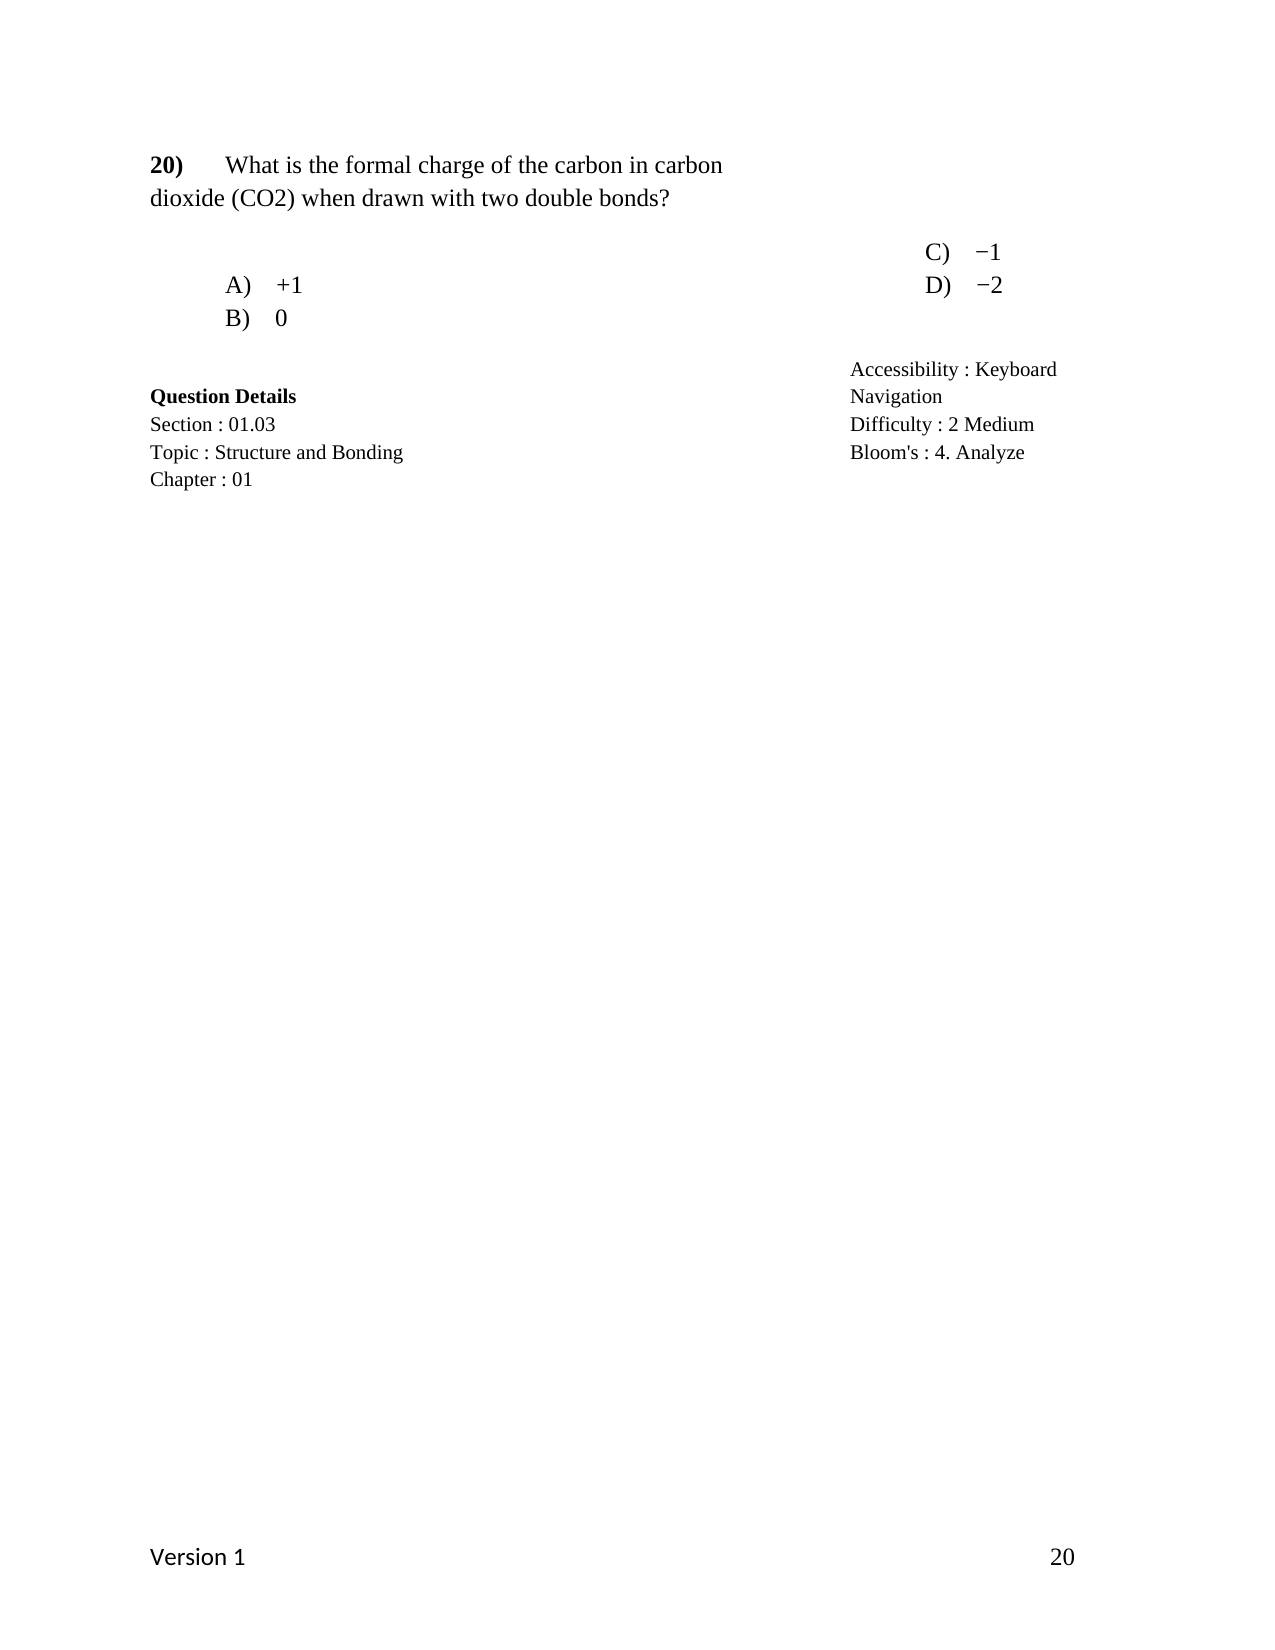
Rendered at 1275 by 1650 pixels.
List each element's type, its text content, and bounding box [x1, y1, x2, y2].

text 20) What is the formal charge of the carbon in carbon dioxide (CO2) when drawn with two double bonds? [150, 150, 775, 212]
text Question Details Section : 01.03 Topic : Structure and Bonding Chapter : 01 Accessibility : Keyboard Navigation Difficulty : 2 Medium Bloom's : 4. Analyze [850, 357, 1125, 464]
text A) +1 B) 0 C) −1 D) −2 [850, 237, 1125, 332]
text A) +1 B) 0 C) −1 D) −2 [150, 237, 775, 332]
text Question Details Section : 01.03 Topic : Structure and Bonding Chapter : 01 Accessibility : Keyboard Navigation Difficulty : 2 Medium Bloom's : 4. Analyze [150, 357, 775, 491]
